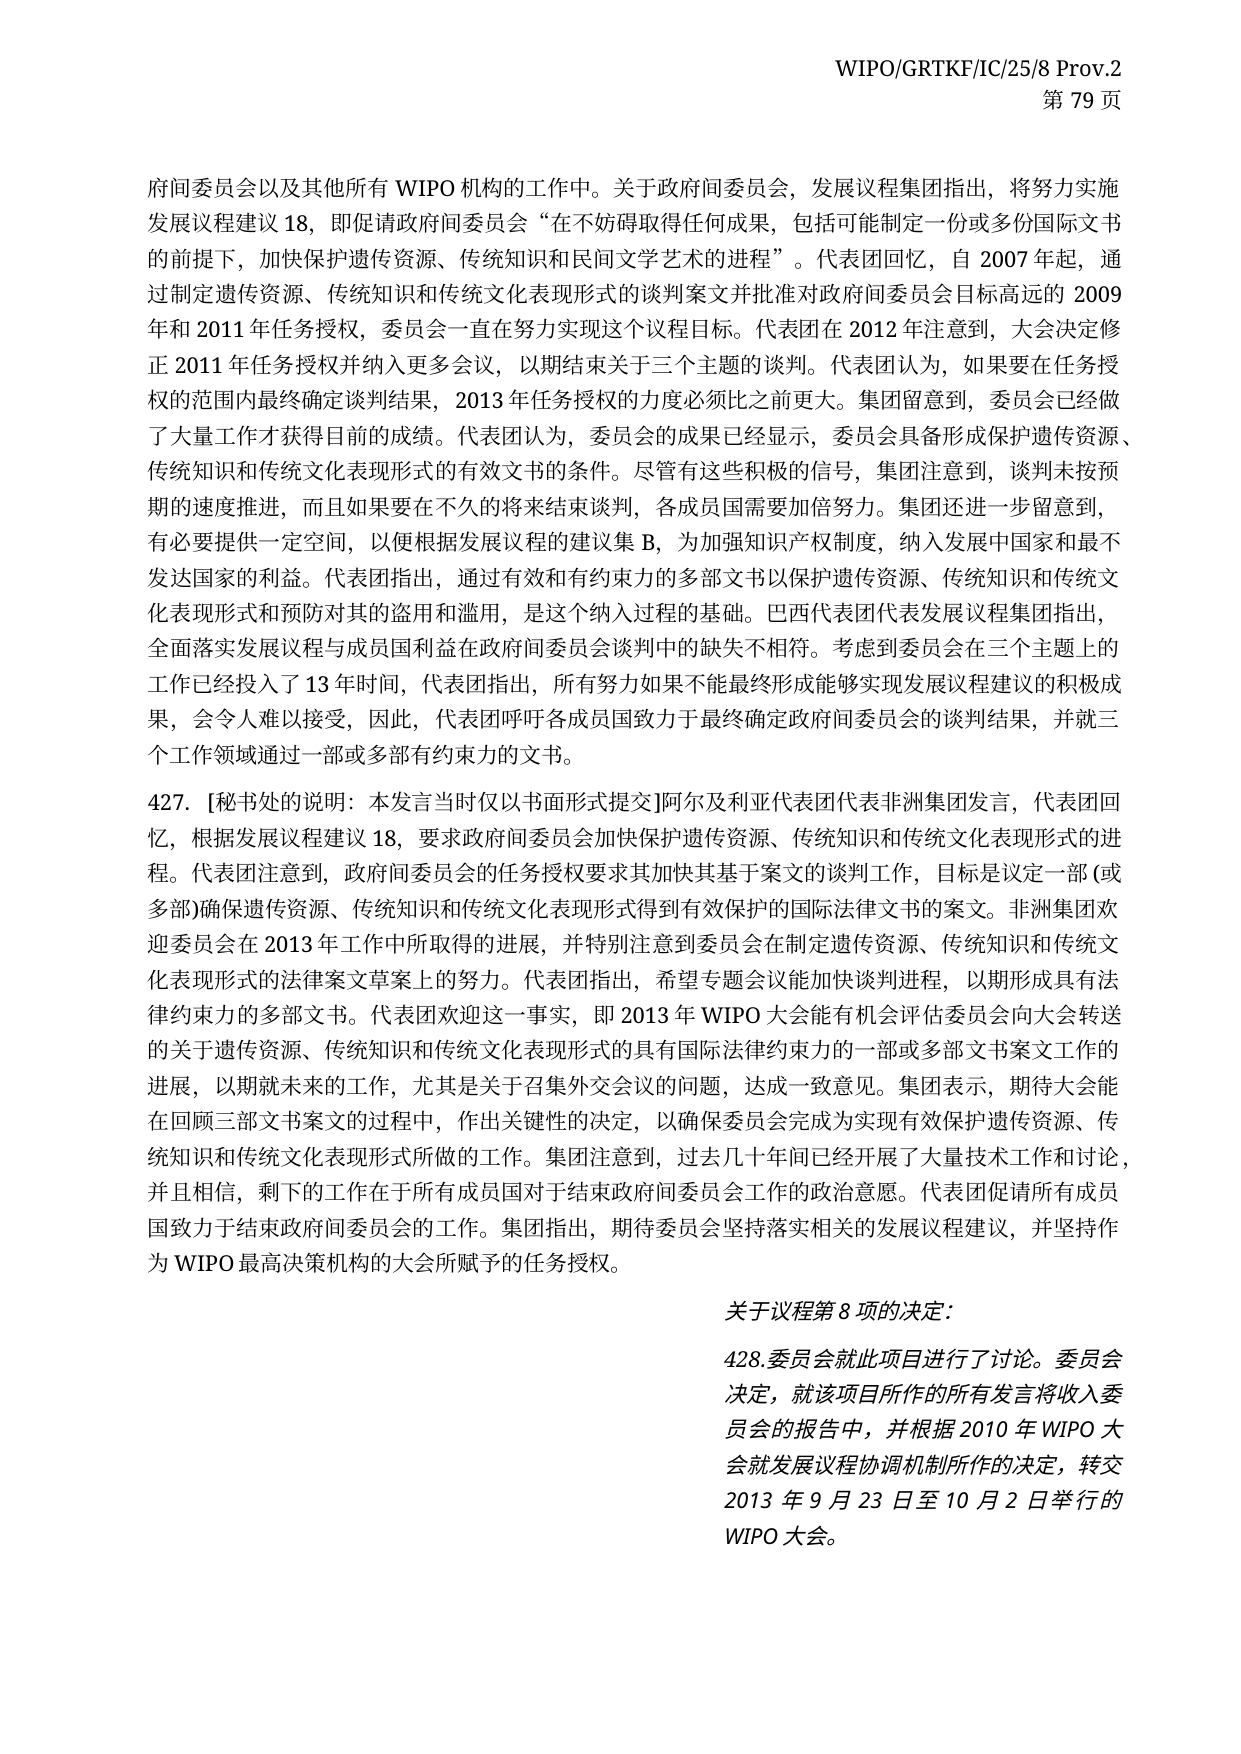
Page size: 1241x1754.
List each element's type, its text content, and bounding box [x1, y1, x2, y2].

list [秘书处的说明：本发言当时仅以书面形式提交]阿尔及利亚代表团代表非洲集团发言，代表团回忆，根据发展议程建议18，要求政府间委员会加快保护遗传资源、传统知识和传统文化表现形式的进程。代表团注意到，政府间委员会的任务授权要求其加快其基于案文的谈判工作，目标是议定一部(或多部)确保遗传资源、传统知识和传统文化表现形式得到有效保护的国际法律文书的案文。非洲集团欢迎委员会在2013年工作中所取得的进展，并特别注意到委员会在制定遗传资源、传统知识和传统文化表现形式的法律案文草案上的努力。代表团指出，希望专题会议能加快谈判进程，以期形成具有法律约束力的多部文书。代表团欢迎这一事实，即2013年WIPO大会能有机会评估委员会向大会转送的关于遗传资源、传统知识和传统文化表现形式的具有国际法律约束力的一部或多部文书案文工作的进展，以期就未来的工作，尤其是关于召集外交会议的问题，达成一致意见。集团表示，期待大会能在回顾三部文书案文的过程中，作出关键性的决定，以确保委员会完成为实现有效保护遗传资源、传统知识和传统文化表现形式所做的工作。集团注意到，过去几十年间已经开展了大量技术工作和讨论，并且相信，剩下的工作在于所有成员国对于结束政府间委员会工作的政治意愿。代表团促请所有成员国致力于结束政府间委员会的工作。集团指出，期待委员会坚持落实相关的发展议程建议，并坚持作为WIPO最高决策机构的大会所赋予的任务授权。 [148, 782, 1122, 1278]
text 关于议程第8项的决定： [724, 1290, 1122, 1326]
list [148, 167, 1122, 769]
list 委员会就此项目进行了讨论。委员会决定，就该项目所作的所有发言将收入委员会的报告中，并根据2010年WIPO大会就发展议程协调机制所作的决定，转交2013年9月23日至10月2日举行的WIPO大会。 [724, 1338, 1122, 1551]
